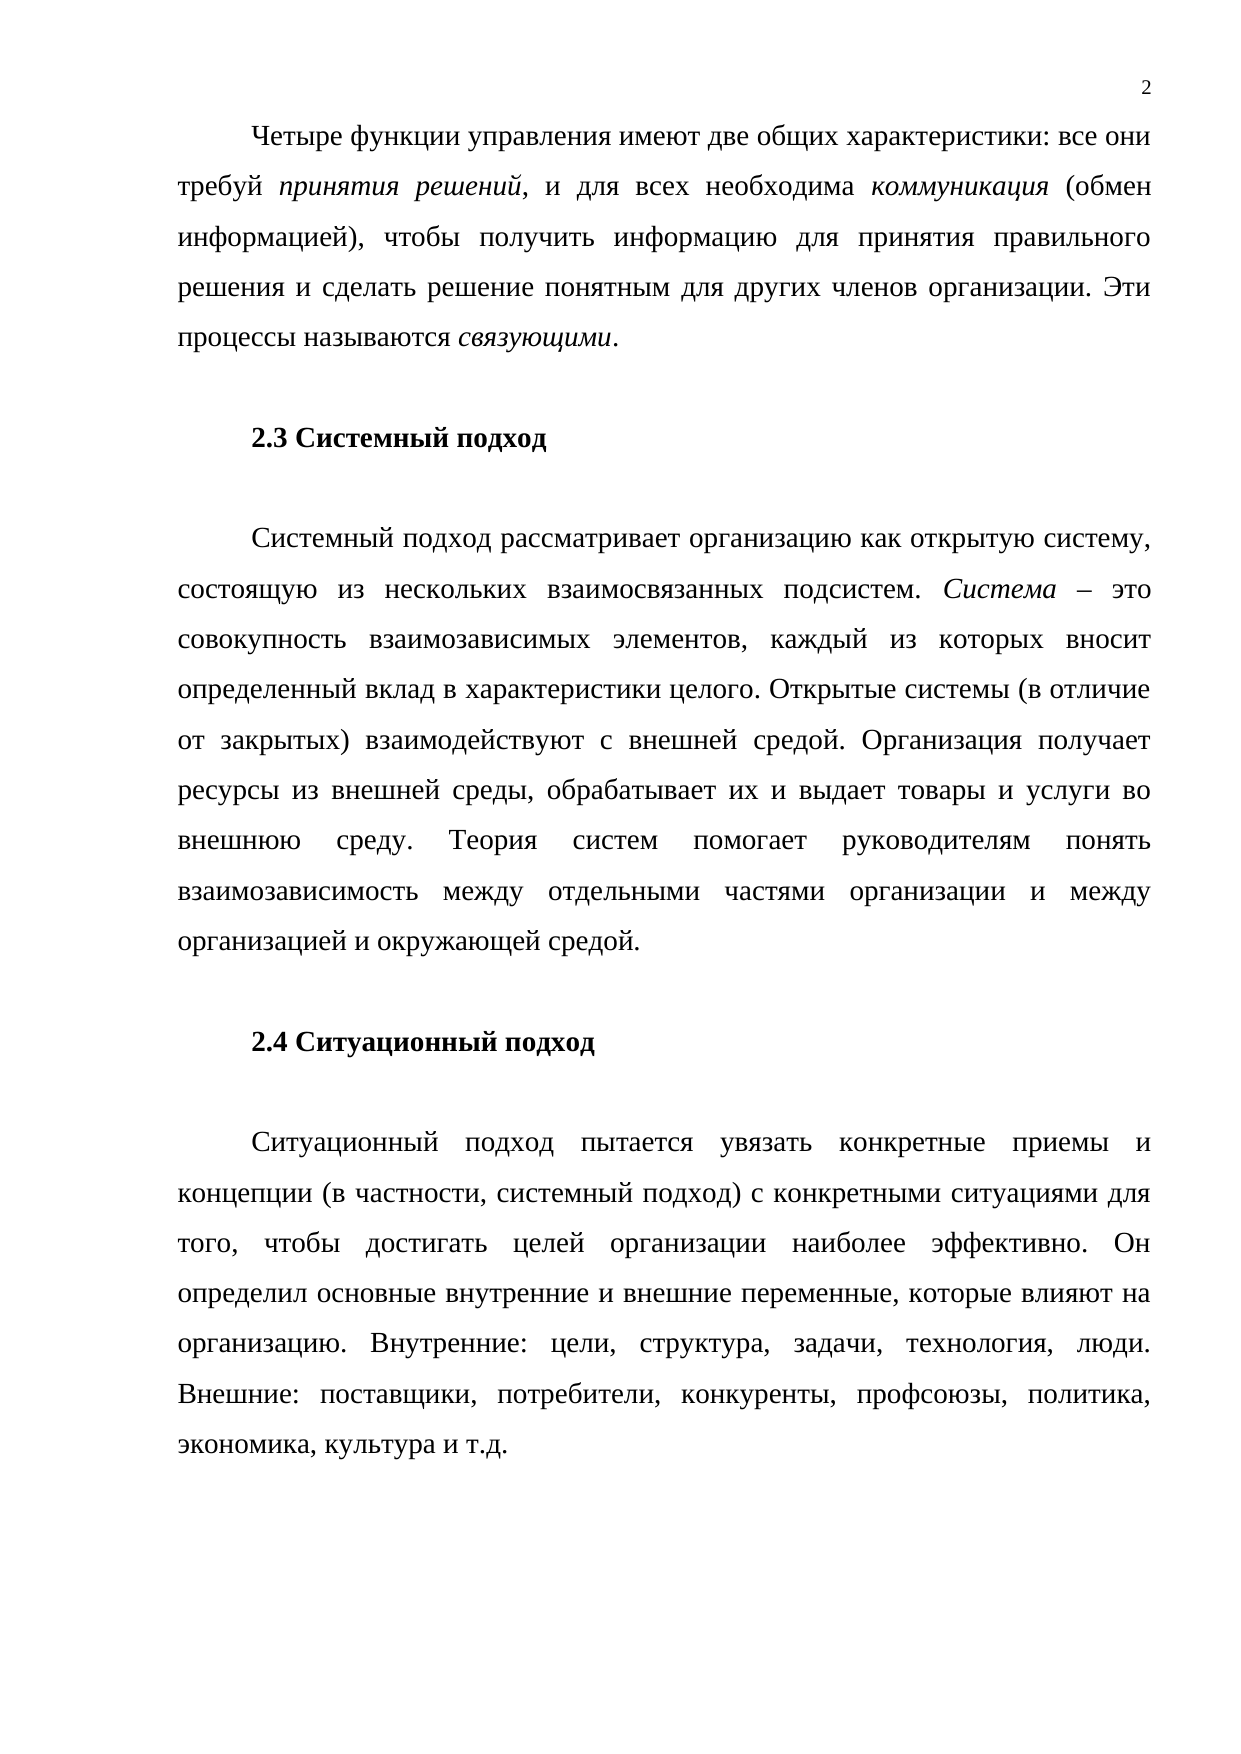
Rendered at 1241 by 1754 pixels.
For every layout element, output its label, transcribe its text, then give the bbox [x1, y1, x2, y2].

text Ситуационный подход пытается увязать конкретные приемы и концепции (в частности, системный подход) с конкретными ситуациями для того, чтобы достигать целей организации наиболее эффективно. Он определил основные внутренние и внешние переменные, которые влияют на организацию. Внутренние: цели, структура, задачи, технология, люди. Внешние: поставщики, потребители, конкуренты, профсоюзы, политика, экономика, культура и т.д. [177, 1124, 1152, 1460]
text Системный подход рассматривает организацию как открытую систему, состоящую из нескольких взаимосвязанных подсистем. Система – это совокупность взаимозависимых элементов, каждый из которых вносит определенный вклад в характеристики целого. Открытые системы (в отличие от закрытых) взаимодействуют с внешней средой. Организация получает ресурсы из внешней среды, обрабатывает их и выдает товары и услуги во внешнюю среду. Теория систем помогает руководителям понять взаимозависимость между отдельными частями организации и между организацией и окружающей средой. [177, 521, 1152, 957]
text 2.4 Ситуационный подход [177, 1024, 1152, 1057]
text 2.3 Системный подход [177, 420, 1152, 453]
text Четыре функции управления имеют две общих характеристики: все они требуй принятия решений, и для всех необходима коммуникация (обмен информацией), чтобы получить информацию для принятия правильного решения и сделать решение понятным для других членов организации. Эти процессы называются связующими. [177, 118, 1152, 353]
